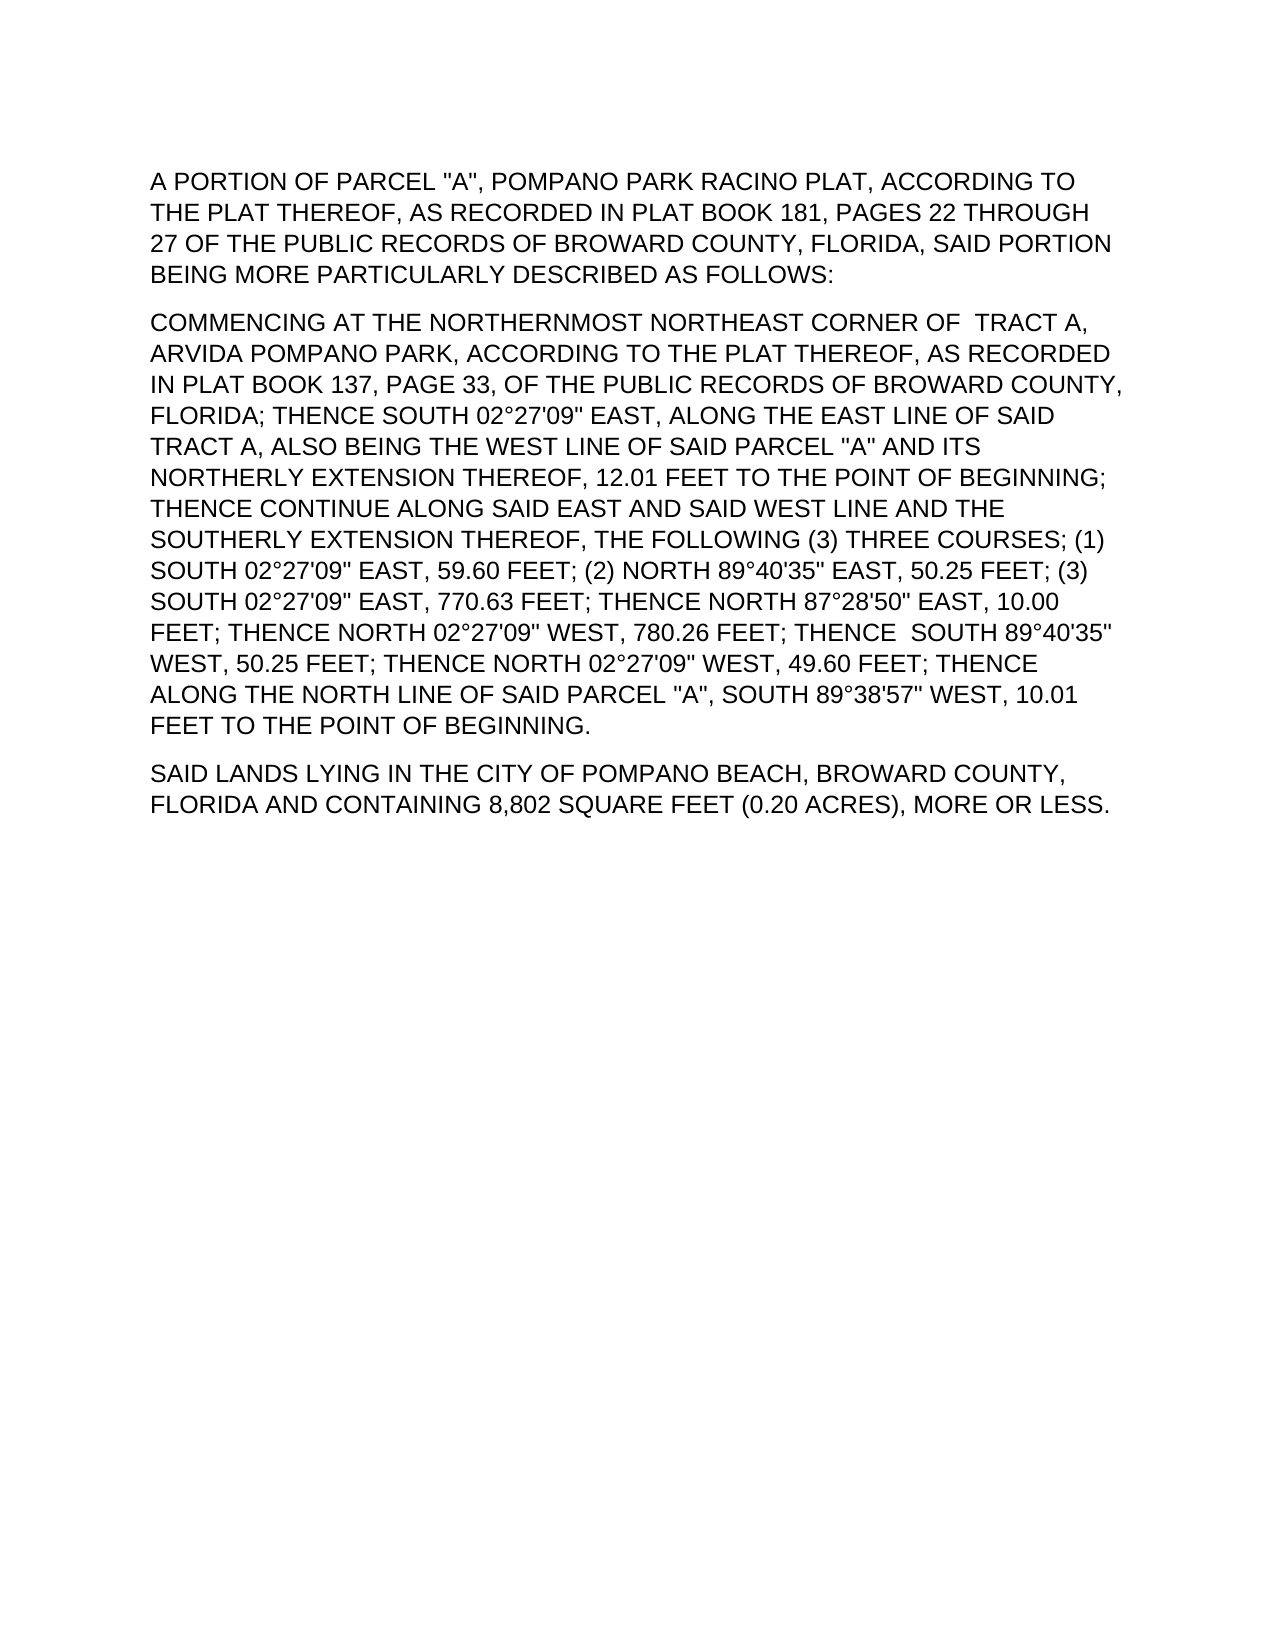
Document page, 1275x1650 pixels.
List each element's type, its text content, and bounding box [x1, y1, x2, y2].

text COMMENCING AT THE NORTHERNMOST NORTHEAST CORNER OF TRACT A, ARVIDA POMPANO PARK, ACCORDING TO THE PLAT THEREOF, AS RECORDED IN PLAT BOOK 137, PAGE 33, OF THE PUBLIC RECORDS OF BROWARD COUNTY, FLORIDA; THENCE SOUTH 02°27'09" EAST, ALONG THE EAST LINE OF SAID TRACT A, ALSO BEING THE WEST LINE OF SAID PARCEL "A" AND ITS NORTHERLY EXTENSION THEREOF, 12.01 FEET TO THE POINT OF BEGINNING; THENCE CONTINUE ALONG SAID EAST AND SAID WEST LINE AND THE SOUTHERLY EXTENSION THEREOF, THE FOLLOWING (3) THREE COURSES; (1) SOUTH 02°27'09" EAST, 59.60 FEET; (2) NORTH 89°40'35" EAST, 50.25 FEET; (3) SOUTH 02°27'09" EAST, 770.63 FEET; THENCE NORTH 87°28'50" EAST, 10.00 FEET; THENCE NORTH 02°27'09" WEST, 780.26 FEET; THENCE SOUTH 89°40'35" WEST, 50.25 FEET; THENCE NORTH 02°27'09" WEST, 49.60 FEET; THENCE ALONG THE NORTH LINE OF SAID PARCEL "A", SOUTH 89°38'57" WEST, 10.01 FEET TO THE POINT OF BEGINNING. [150, 307, 1125, 740]
text A PORTION OF PARCEL "A", POMPANO PARK RACINO PLAT, ACCORDING TO THE PLAT THEREOF, AS RECORDED IN PLAT BOOK 181, PAGES 22 THROUGH 27 OF THE PUBLIC RECORDS OF BROWARD COUNTY, FLORIDA, SAID PORTION BEING MORE PARTICULARLY DESCRIBED AS FOLLOWS: [150, 167, 1125, 288]
text SAID LANDS LYING IN THE CITY OF POMPANO BEACH, BROWARD COUNTY, FLORIDA AND CONTAINING 8,802 SQUARE FEET (0.20 ACRES), MORE OR LESS. [150, 759, 1125, 818]
